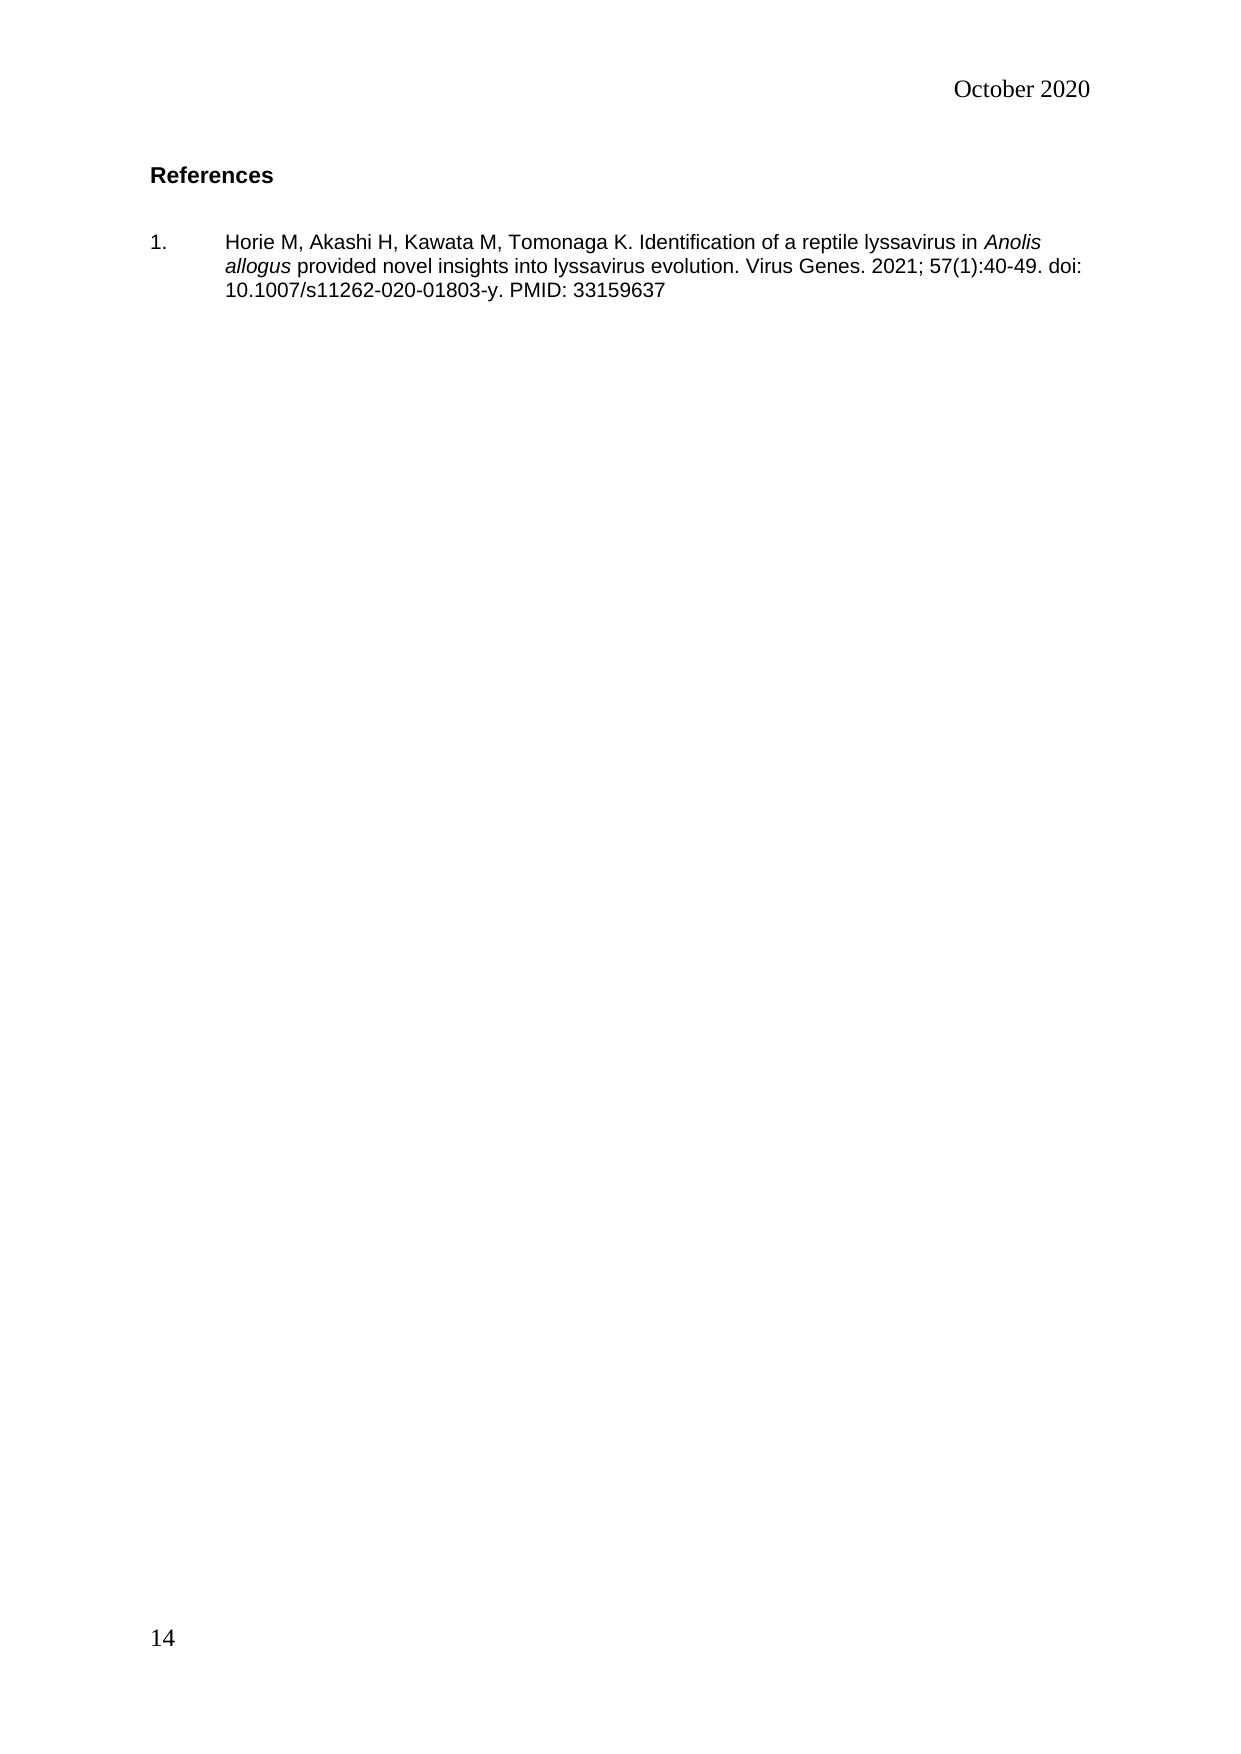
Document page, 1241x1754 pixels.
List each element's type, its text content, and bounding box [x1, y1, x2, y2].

text References [150, 162, 1090, 189]
text 1. Horie M, Akashi H, Kawata M, Tomonaga K. Identification of a reptile lyssavirus in Anolis allogus provided novel insights into lyssavirus evolution. Virus Genes. 2021; 57(1):40-49. doi: 10.1007/s11262-020-01803-y. PMID: 33159637 [150, 230, 1090, 302]
